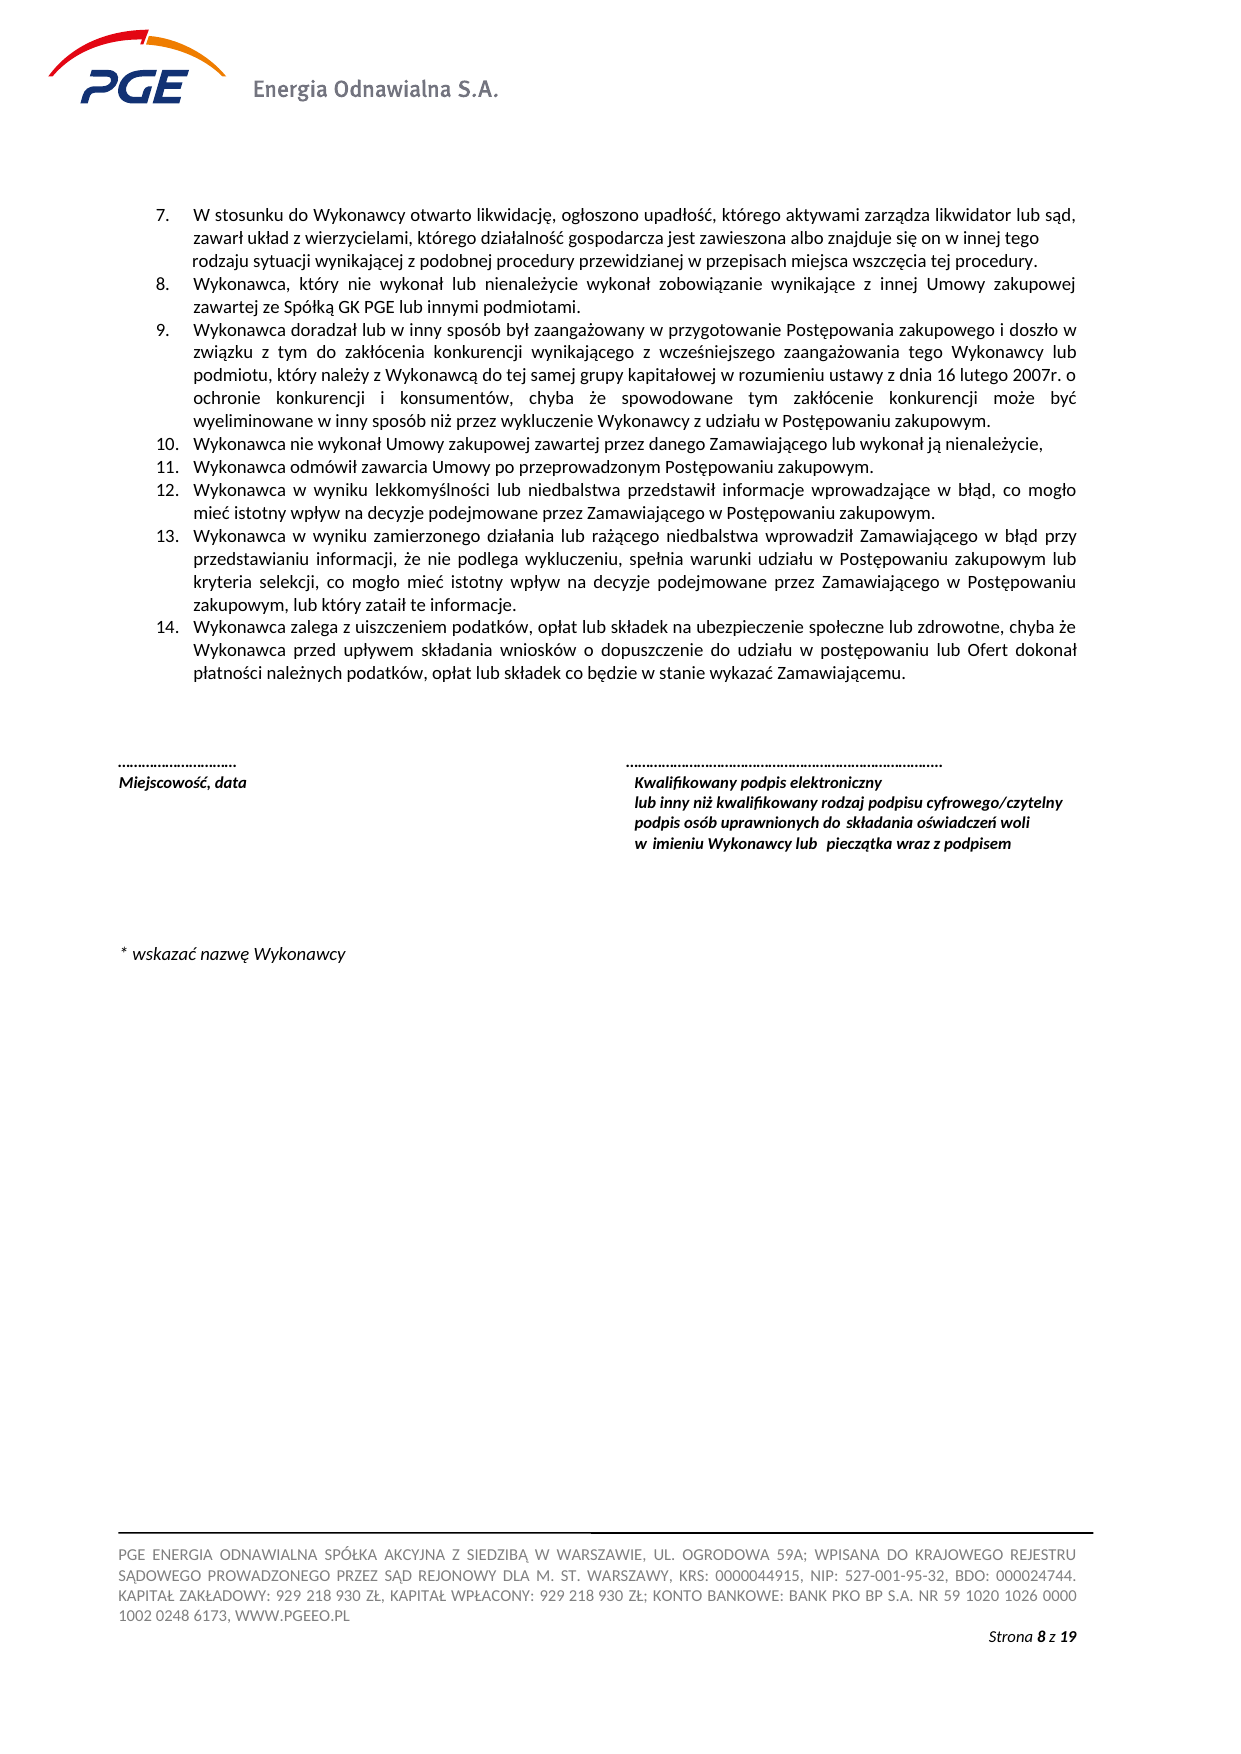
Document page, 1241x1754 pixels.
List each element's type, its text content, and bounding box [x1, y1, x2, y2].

text Miejscowość, data Kwalifikowany podpis elektroniczny lub inny niż kwalifikowany rodzaj podpisu cyfrowego/czytelny podpis osób uprawnionych do składania oświadczeń woli w imieniu Wykonawcy lub pieczątka wraz z podpisem [119, 772, 1078, 853]
list Wykonawca, który nie wykonał lub nienależycie wykonał zobowiązanie wynikające z innej Umowy zakupowej zawartej ze Spółką GK PGE lub innymi podmiotami. [156, 272, 1078, 318]
list Wykonawca odmówił zawarcia Umowy po przeprowadzonym Postępowaniu zakupowym. [156, 455, 1078, 478]
list Wykonawca nie wykonał Umowy zakupowej zawartej przez danego Zamawiającego lub wykonał ją nienależycie, [156, 432, 1078, 455]
text ………………………… …………………………………………………………………….. [118, 752, 1078, 772]
list Wykonawca doradzał lub w inny sposób był zaangażowany w przygotowanie Postępowania zakupowego i doszło w związku z tym do zakłócenia konkurencji wynikającego z wcześniejszego zaangażowania tego Wykonawcy lub podmiotu, który należy z Wykonawcą do tej samej grupy kapitałowej w rozumieniu ustawy z dnia 16 lutego 2007r. o ochronie konkurencji i konsumentów, chyba że spowodowane tym zakłócenie konkurencji może być wyeliminowane w inny sposób niż przez wykluczenie Wykonawcy z udziału w Postępowaniu zakupowym. [156, 318, 1078, 432]
list Wykonawca w wyniku lekkomyślności lub niedbalstwa przedstawił informacje wprowadzające w błąd, co mogło mieć istotny wpływ na decyzje podejmowane przez Zamawiającego w Postępowaniu zakupowym. [156, 478, 1078, 524]
list W stosunku do Wykonawcy otwarto likwidację, ogłoszono upadłość, którego aktywami zarządza likwidator lub sąd, zawarł układ z wierzycielami, którego działalność gospodarcza jest zawieszona albo znajduje się on w innej tego [156, 203, 1078, 249]
list Wykonawca zalega z uiszczeniem podatków, opłat lub składek na ubezpieczenie społeczne lub zdrowotne, chyba że Wykonawca przed upływem składania wniosków o dopuszczenie do udziału w postępowaniu lub Ofert dokonał płatności należnych podatków, opłat lub składek co będzie w stanie wykazać Zamawiającemu. [156, 616, 1078, 684]
text rodzaju sytuacji wynikającej z podobnej procedury przewidzianej w przepisach miejsca wszczęcia tej procedury. [192, 249, 1078, 272]
text * wskazać nazwę Wykonawcy [119, 942, 1078, 964]
list Wykonawca w wyniku zamierzonego działania lub rażącego niedbalstwa wprowadził Zamawiającego w błąd przy przedstawianiu informacji, że nie podlega wykluczeniu, spełnia warunki udziału w Postępowaniu zakupowym lub kryteria selekcji, co mogło mieć istotny wpływ na decyzje podejmowane przez Zamawiającego w Postępowaniu zakupowym, lub który zataił te informacje. [156, 524, 1078, 616]
